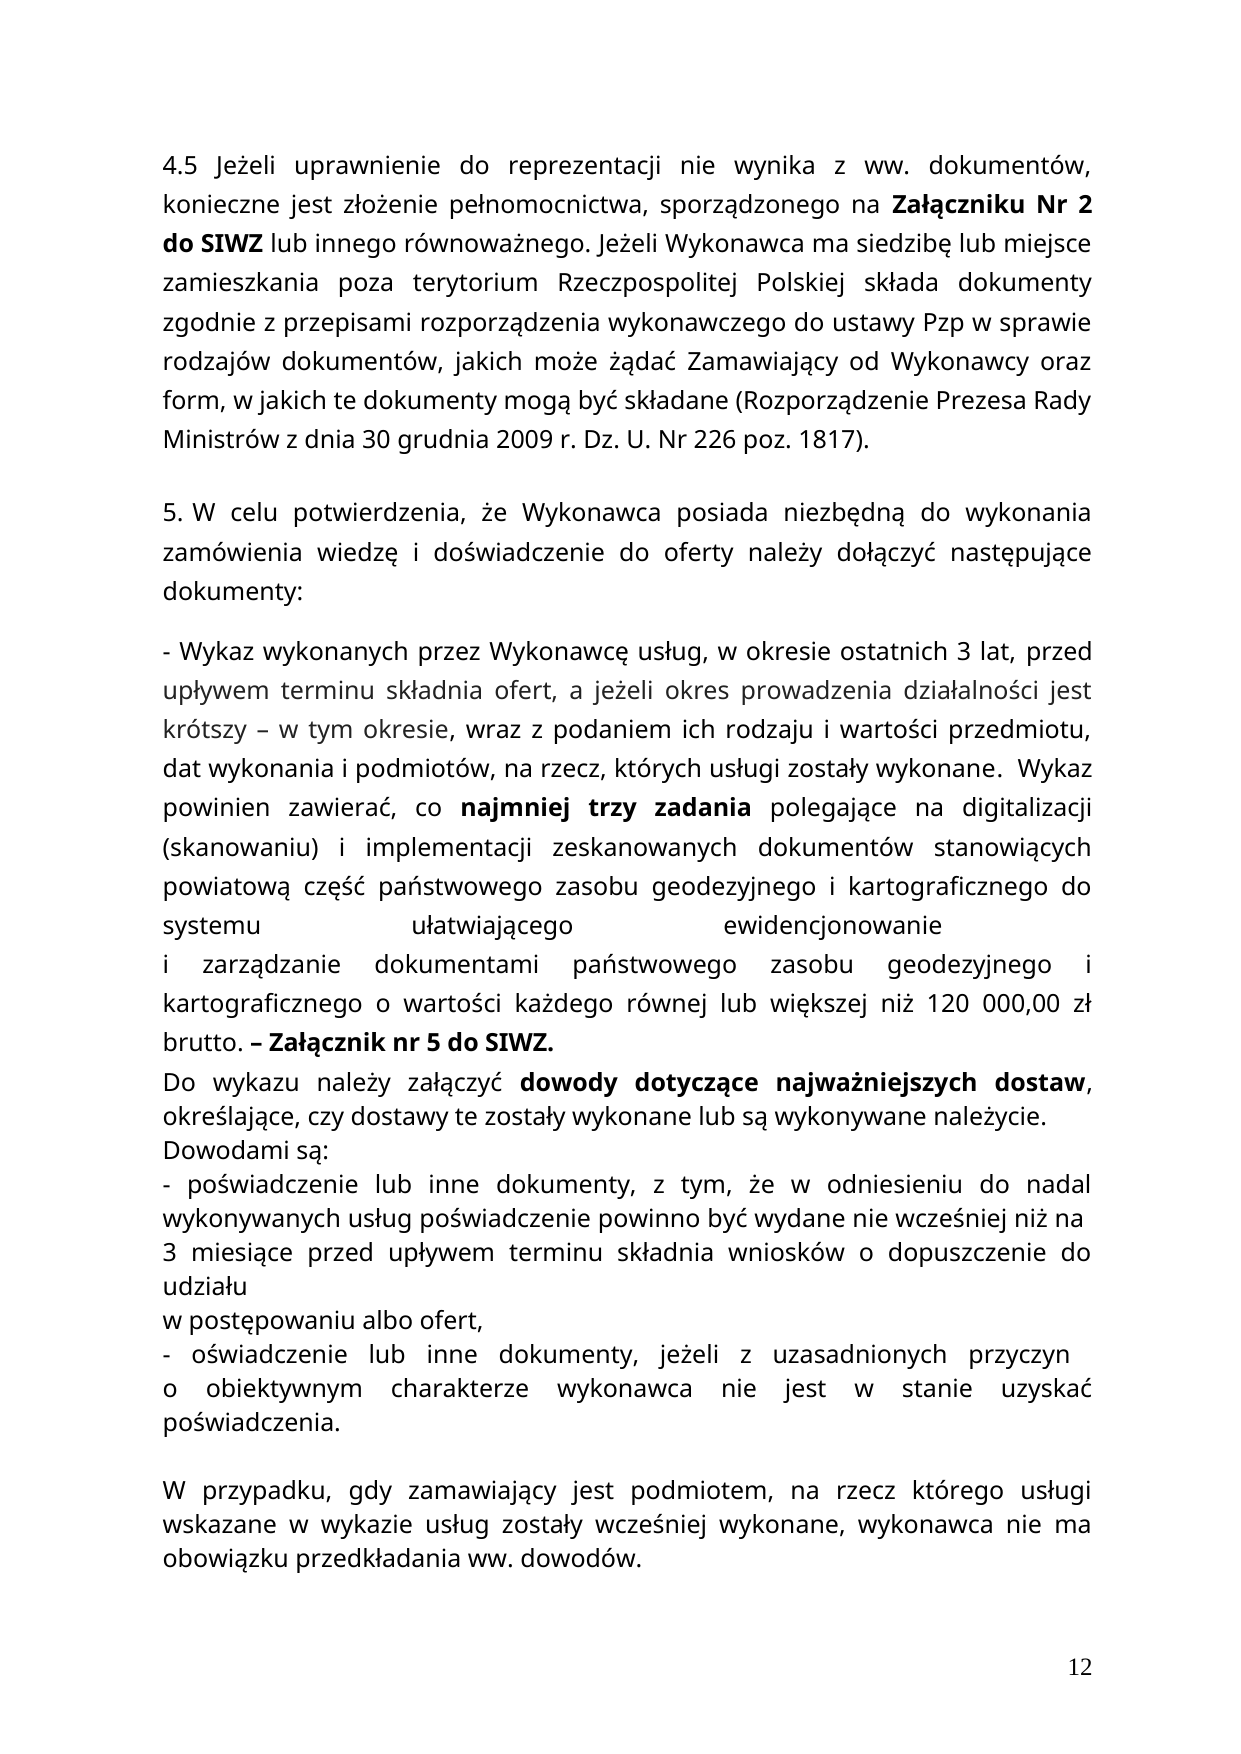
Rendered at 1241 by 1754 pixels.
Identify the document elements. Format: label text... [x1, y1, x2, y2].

list W celu potwierdzenia, że Wykonawca posiada niezbędną do wykonania zamówienia wiedzę i doświadczenie do oferty należy dołączyć następujące dokumenty: [162, 495, 1093, 607]
list Do wykazu należy załączyć dowody dotyczące najważniejszych dostaw, określające, czy dostawy te zostały wykonane lub są wykonywane należycie. [162, 1064, 1093, 1132]
text 4.5 Jeżeli uprawnienie do reprezentacji nie wynika z ww. dokumentów, konieczne jest złożenie pełnomocnictwa, sporządzonego na Załączniku Nr 2 do SIWZ lub innego równoważnego. Jeżeli Wykonawca ma siedzibę lub miejsce zamieszkania poza terytorium Rzeczpospolitej Polskiej składa dokumenty zgodnie z przepisami rozporządzenia wykonawczego do ustawy Pzp w sprawie rodzajów dokumentów, jakich może żądać Zamawiający od Wykonawcy oraz form, w jakich te dokumenty mogą być składane (Rozporządzenie Prezesa Rady Ministrów z dnia 30 grudnia 2009 r. Dz. U. Nr 226 poz. 1817). [162, 148, 1093, 456]
list - oświadczenie lub inne dokumenty, jeżeli z uzasadnionych przyczyn o obiektywnym charakterze wykonawca nie jest w stanie uzyskać poświadczenia. [162, 1337, 1093, 1439]
list - poświadczenie lub inne dokumenty, z tym, że w odniesieniu do nadal wykonywanych usług poświadczenie powinno być wydane nie wcześniej niż na 3 miesiące przed upływem terminu składnia wniosków o dopuszczenie do udziału w postępowaniu albo ofert, [162, 1166, 1093, 1337]
list W przypadku, gdy zamawiający jest podmiotem, na rzecz którego usługi wskazane w wykazie usług zostały wcześniej wykonane, wykonawca nie ma obowiązku przedkładania ww. dowodów. [162, 1473, 1093, 1575]
list Dowodami są: [162, 1132, 1093, 1166]
text - Wykaz wykonanych przez Wykonawcę usług, w okresie ostatnich 3 lat, przed upływem terminu składnia ofert, a jeżeli okres prowadzenia działalności jest krótszy – w tym okresie, wraz z podaniem ich rodzaju i wartości przedmiotu, dat wykonania i podmiotów, na rzecz, których usługi zostały wykonane. Wykaz powinien zawierać, co najmniej trzy zadania polegające na digitalizacji (skanowaniu) i implementacji zeskanowanych dokumentów stanowiących powiatową część państwowego zasobu geodezyjnego i kartograficznego do systemu ułatwiającego ewidencjonowanie i zarządzanie dokumentami państwowego zasobu geodezyjnego i kartograficznego o wartości każdego równej lub większej niż 120 000,00 zł brutto. – Załącznik nr 5 do SIWZ. [162, 633, 1093, 1059]
